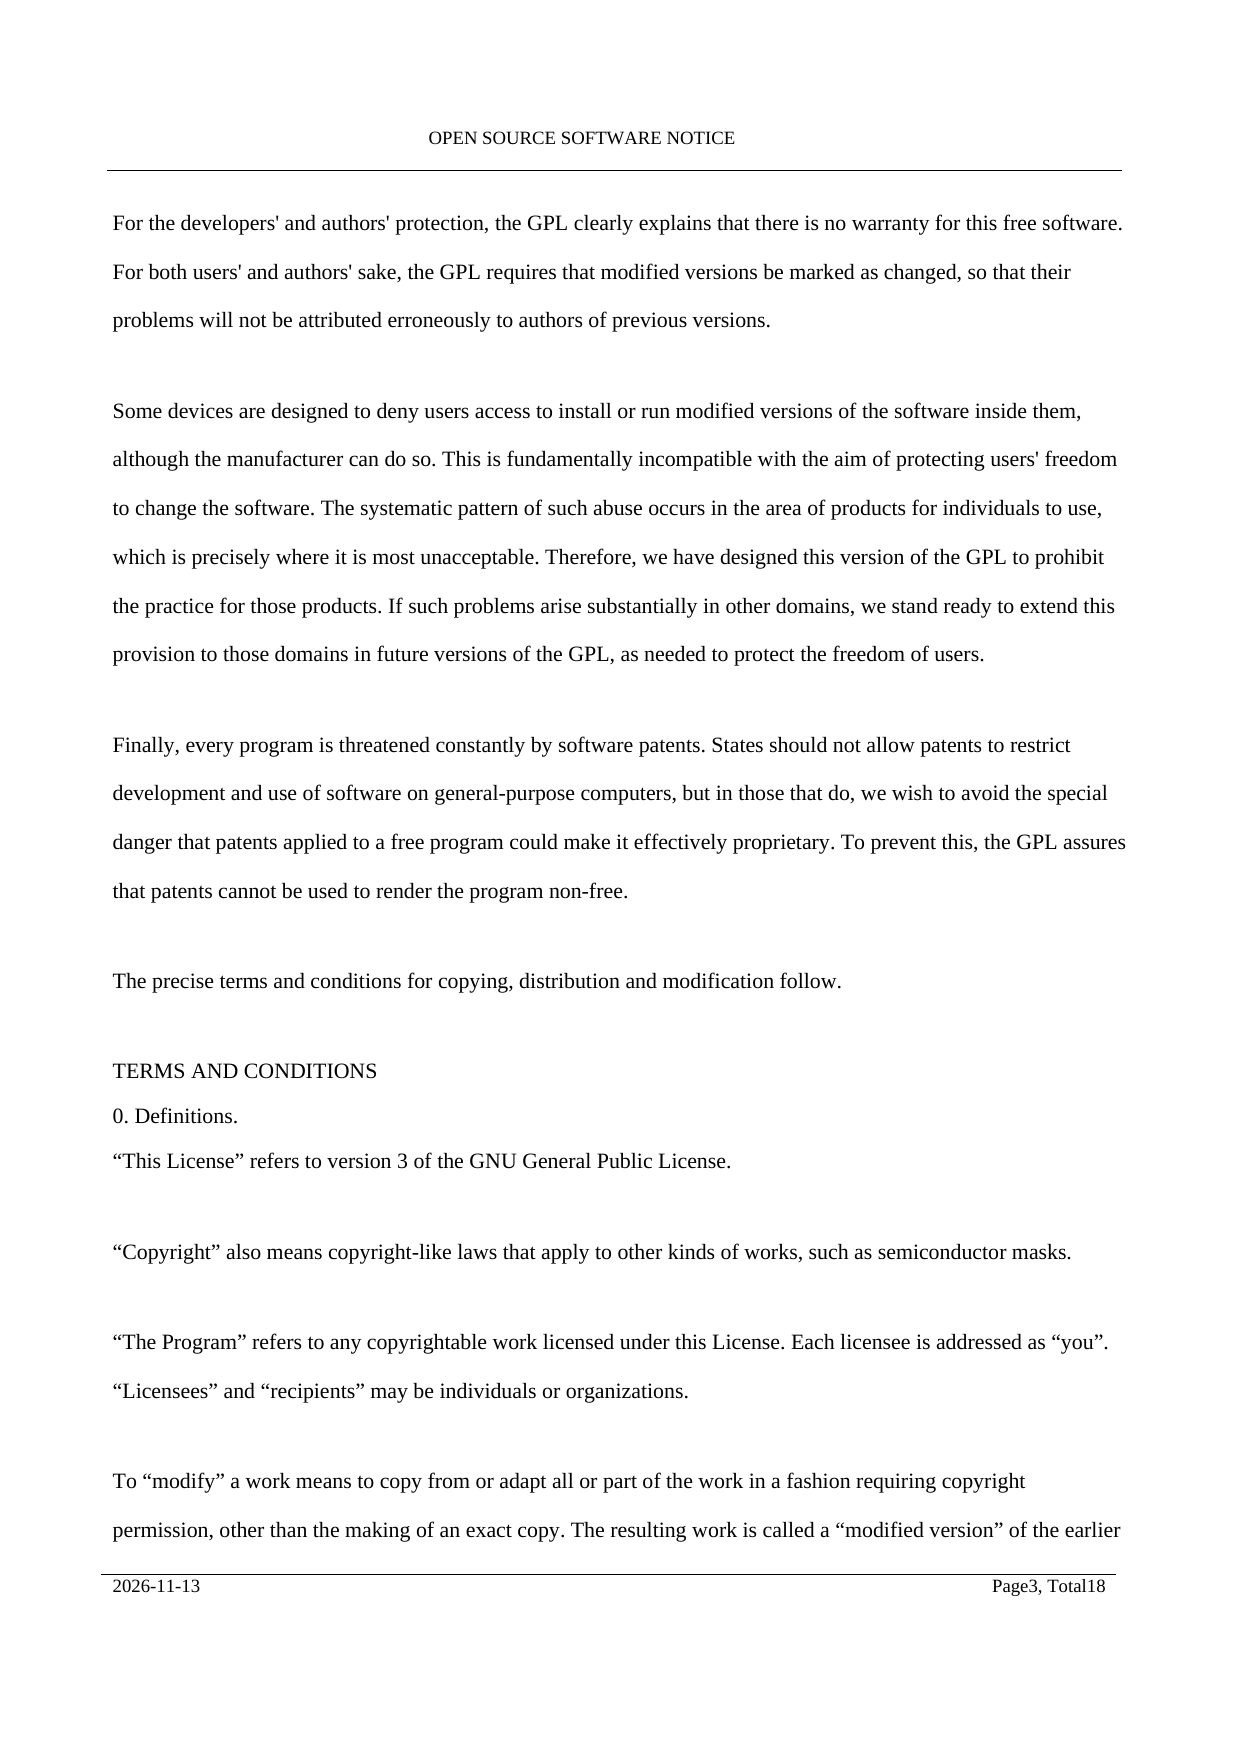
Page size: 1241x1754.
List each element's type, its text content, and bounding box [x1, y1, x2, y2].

text For the developers' and authors' protection, the GPL clearly explains that there is no warranty for this free software. For both users' and authors' sake, the GPL requires that modified versions be marked as changed, so that their problems will not be attributed erroneously to authors of previous versions. [112, 206, 1128, 336]
text 0. Definitions. [112, 1100, 1128, 1132]
text Finally, every program is threatened constantly by software patents. States should not allow patents to restrict development and use of software on general-purpose computers, but in those that do, we wish to avoid the special danger that patents applied to a free program could make it effectively proprietary. To prevent this, the GPL assures that patents cannot be used to render the program non-free. [112, 728, 1128, 907]
text The precise terms and conditions for copying, distribution and modification follow. [112, 964, 1128, 997]
text “The Program” refers to any copyrightable work licensed under this License. Each licensee is addressed as “you”. “Licensees” and “recipients” may be individuals or organizations. [112, 1325, 1128, 1407]
text TERMS AND CONDITIONS [112, 1055, 1128, 1087]
text Some devices are designed to deny users access to install or run modified versions of the software inside them, although the manufacturer can do so. This is fundamentally incompatible with the aim of protecting users' freedom to change the software. The systematic pattern of such abuse occurs in the area of products for individuals to use, which is precisely where it is most unacceptable. Therefore, we have designed this version of the GPL to prohibit the practice for those products. If such problems arise substantially in other domains, we stand ready to extend this provision to those domains in future versions of the GPL, as needed to protect the freedom of users. [112, 394, 1128, 670]
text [112, 1464, 1128, 1546]
text “This License” refers to version 3 of the GNU General Public License. [112, 1145, 1128, 1177]
text “Copyright” also means copyright-like laws that apply to other kinds of works, such as semiconductor masks. [112, 1235, 1128, 1268]
